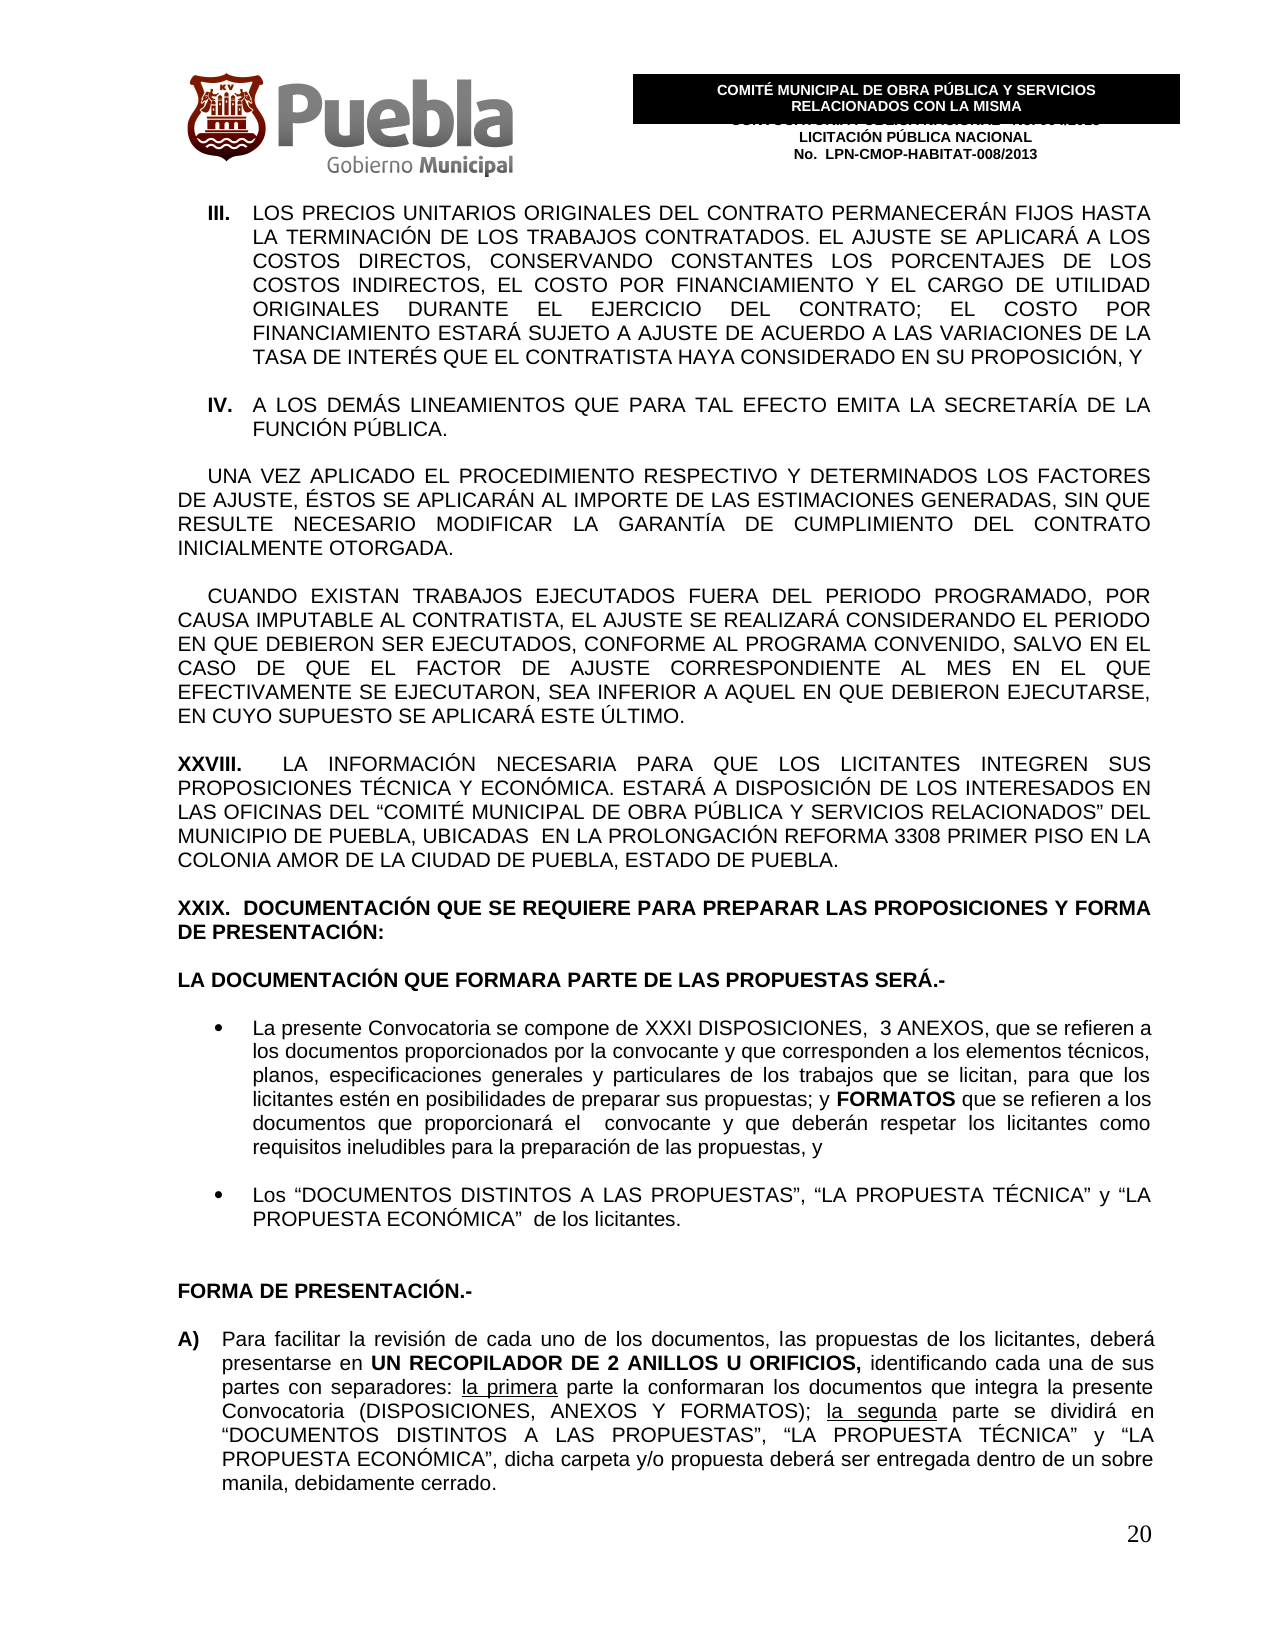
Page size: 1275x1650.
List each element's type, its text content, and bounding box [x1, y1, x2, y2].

list La presente Convocatoria se compone de XXXI DISPOSICIONES, 3 ANEXOS, que se refieren a los documentos proporcionados por la convocante y que corresponden a los elementos técnicos, planos, especificaciones generales y particulares de los trabajos que se licitan, para que los licitantes estén en posibilidades de preparar sus propuestas; y FORMATOS que se refieren a los documentos que proporcionará el convocante y que deberán respetar los licitantes como requisitos ineludibles para la preparación de las propuestas, y [215, 1015, 1152, 1159]
text III. LOS PRECIOS UNITARIOS ORIGINALES DEL CONTRATO PERMANECERÁN FIJOS HASTA LA TERMINACIÓN DE LOS TRABAJOS CONTRATADOS. EL AJUSTE SE APLICARÁ A LOS COSTOS DIRECTOS, CONSERVANDO CONSTANTES LOS PORCENTAJES DE LOS COSTOS INDIRECTOS, EL COSTO POR FINANCIAMIENTO Y EL CARGO DE UTILIDAD ORIGINALES DURANTE EL EJERCICIO DEL CONTRATO; EL COSTO POR FINANCIAMIENTO ESTARÁ SUJETO A AJUSTE DE ACUERDO A LAS VARIACIONES DE LA TASA DE INTERÉS QUE EL CONTRATISTA HAYA CONSIDERADO EN SU PROPOSICIÓN, Y [207, 201, 1152, 368]
text FORMA DE PRESENTACIÓN.- [177, 1279, 1255, 1303]
list Los “DOCUMENTOS DISTINTOS A LAS PROPUESTAS”, “LA PROPUESTA TÉCNICA” y “LA PROPUESTA ECONÓMICA” de los licitantes. [215, 1183, 1152, 1231]
text LA DOCUMENTACIÓN QUE FORMARA PARTE DE LAS PROPUESTAS SERÁ.- [177, 967, 1152, 991]
text CUANDO EXISTAN TRABAJOS EJECUTADOS FUERA DEL PERIODO PROGRAMADO, POR CAUSA IMPUTABLE AL CONTRATISTA, EL AJUSTE SE REALIZARÁ CONSIDERANDO EL PERIODO EN QUE DEBIERON SER EJECUTADOS, CONFORME AL PROGRAMA CONVENIDO, SALVO EN EL CASO DE QUE EL FACTOR DE AJUSTE CORRESPONDIENTE AL MES EN EL QUE EFECTIVAMENTE SE EJECUTARON, SEA INFERIOR A AQUEL EN QUE DEBIERON EJECUTARSE, EN CUYO SUPUESTO SE APLICARÁ ESTE ÚLTIMO. [177, 584, 1152, 728]
text XXVIII. LA INFORMACIÓN NECESARIA PARA QUE LOS LICITANTES INTEGREN SUS PROPOSICIONES TÉCNICA Y ECONÓMICA. ESTARÁ A DISPOSICIÓN DE LOS INTERESADOS EN LAS OFICINAS DEL “COMITÉ MUNICIPAL DE OBRA PÚBLICA Y SERVICIOS RELACIONADOS” DEL MUNICIPIO DE PUEBLA, UBICADAS EN LA PROLONGACIÓN REFORMA 3308 PRIMER PISO EN LA COLONIA AMOR DE LA CIUDAD DE PUEBLA, ESTADO DE PUEBLA. [177, 752, 1152, 872]
text UNA VEZ APLICADO EL PROCEDIMIENTO RESPECTIVO Y DETERMINADOS LOS FACTORES DE AJUSTE, ÉSTOS SE APLICARÁN AL IMPORTE DE LAS ESTIMACIONES GENERADAS, SIN QUE RESULTE NECESARIO MODIFICAR LA GARANTÍA DE CUMPLIMIENTO DEL CONTRATO INICIALMENTE OTORGADA. [177, 464, 1152, 560]
text IV. A LOS DEMÁS LINEAMIENTOS QUE PARA TAL EFECTO EMITA LA SECRETARÍA DE LA FUNCIÓN PÚBLICA. [207, 392, 1152, 440]
text A) Para facilitar la revisión de cada uno de los documentos, las propuestas de los licitantes, deberá presentarse en UN RECOPILADOR DE 2 ANILLOS U ORIFICIOS, identificando cada una de sus partes con separadores: la primera parte la conformaran los documentos que integra la presente Convocatoria (DISPOSICIONES, ANEXOS Y FORMATOS); la segunda parte se dividirá en “DOCUMENTOS DISTINTOS A LAS PROPUESTAS”, “LA PROPUESTA TÉCNICA” y “LA PROPUESTA ECONÓMICA”, dicha carpeta y/o propuesta deberá ser entregada dentro de un sobre manila, debidamente cerrado. [177, 1327, 1155, 1495]
picture [187, 73, 513, 177]
text XXIX. DOCUMENTACIÓN QUE SE REQUIERE PARA PREPARAR LAS PROPOSICIONES Y FORMA DE PRESENTACIÓN: [177, 896, 1152, 943]
